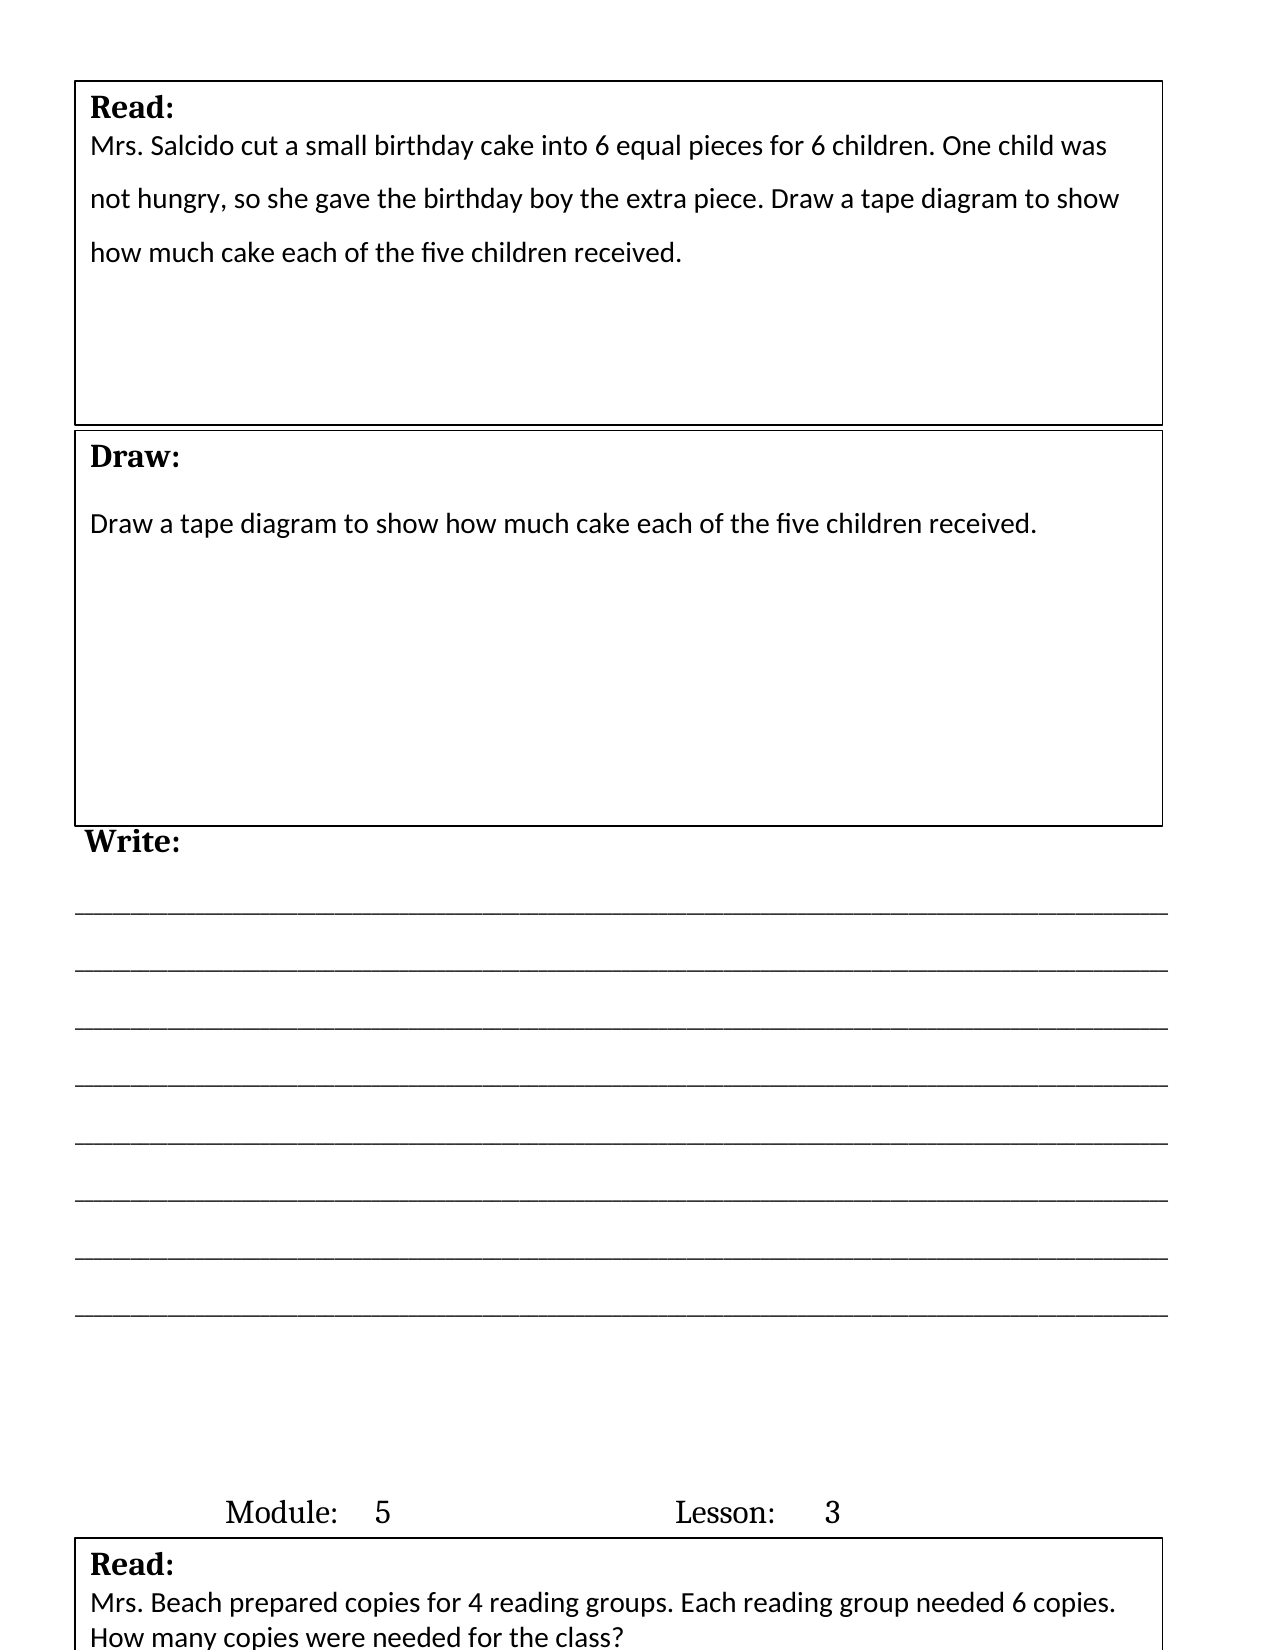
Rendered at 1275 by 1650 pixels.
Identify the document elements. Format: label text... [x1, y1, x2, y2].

text Module: 5 Lesson: 3 [75, 1493, 1200, 1532]
text ______________________________________________________________________________________________________________________ [75, 947, 1200, 976]
text Write: [84, 822, 1200, 861]
text ______________________________________________________________________________________________________________________ [75, 889, 1200, 918]
text ______________________________________________________________________________________________________________________ [75, 1234, 1200, 1263]
text ______________________________________________________________________________________________________________________ [75, 1004, 1200, 1033]
text ______________________________________________________________________________________________________________________ [75, 1062, 1200, 1091]
text ______________________________________________________________________________________________________________________ [75, 1177, 1200, 1206]
text ______________________________________________________________________________________________________________________ [75, 1292, 1200, 1321]
text ______________________________________________________________________________________________________________________ [75, 1119, 1200, 1148]
